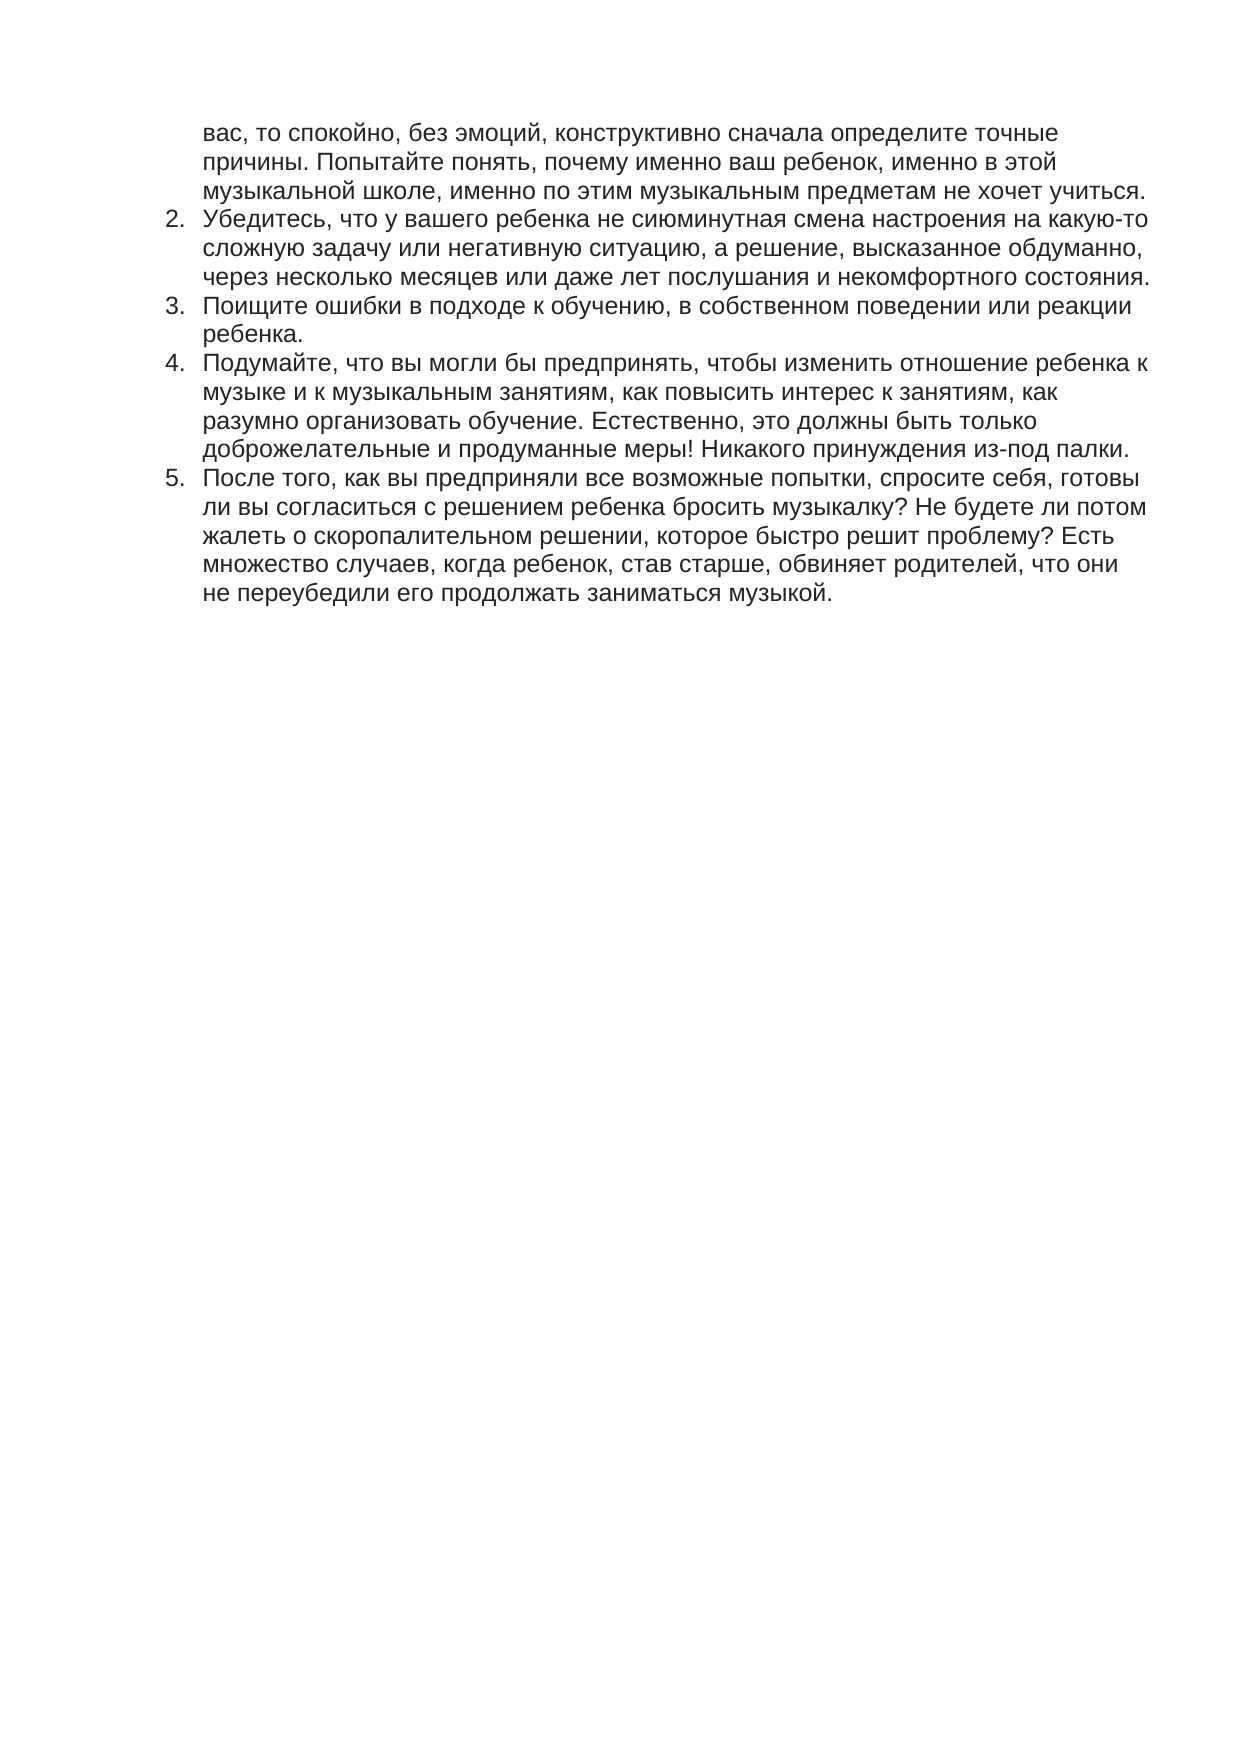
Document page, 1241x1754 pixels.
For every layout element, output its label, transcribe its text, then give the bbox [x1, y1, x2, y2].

list После того, как вы предприняли все возможные попытки, спросите себя, готовы ли вы согласиться с решением ребенка бросить музыкалку? Не будете ли потом жалеть о скоропалительном решении, которое быстро решит проблему? Есть множество случаев, когда ребенок, став старше, обвиняет родителей, что они не переубедили его продолжать заниматься музыкой. [165, 463, 1152, 607]
list Убедитесь, что у вашего ребенка не сиюминутная смена настроения на какую-то сложную задачу или негативную ситуацию, а решение, высказанное обдуманно, через несколько месяцев или даже лет послушания и некомфортного состояния. [165, 204, 1152, 291]
list Подумайте, что вы могли бы предпринять, чтобы изменить отношение ребенка к музыке и к музыкальным занятиям, как повысить интерес к занятиям, как разумно организовать обучение. Естественно, это должны быть только доброжелательные и продуманные меры! Никакого принуждения из-под палки. [165, 348, 1152, 463]
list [165, 118, 1152, 204]
list Поищите ошибки в подходе к обучению, в собственном поведении или реакции ребенка. [165, 291, 1152, 348]
